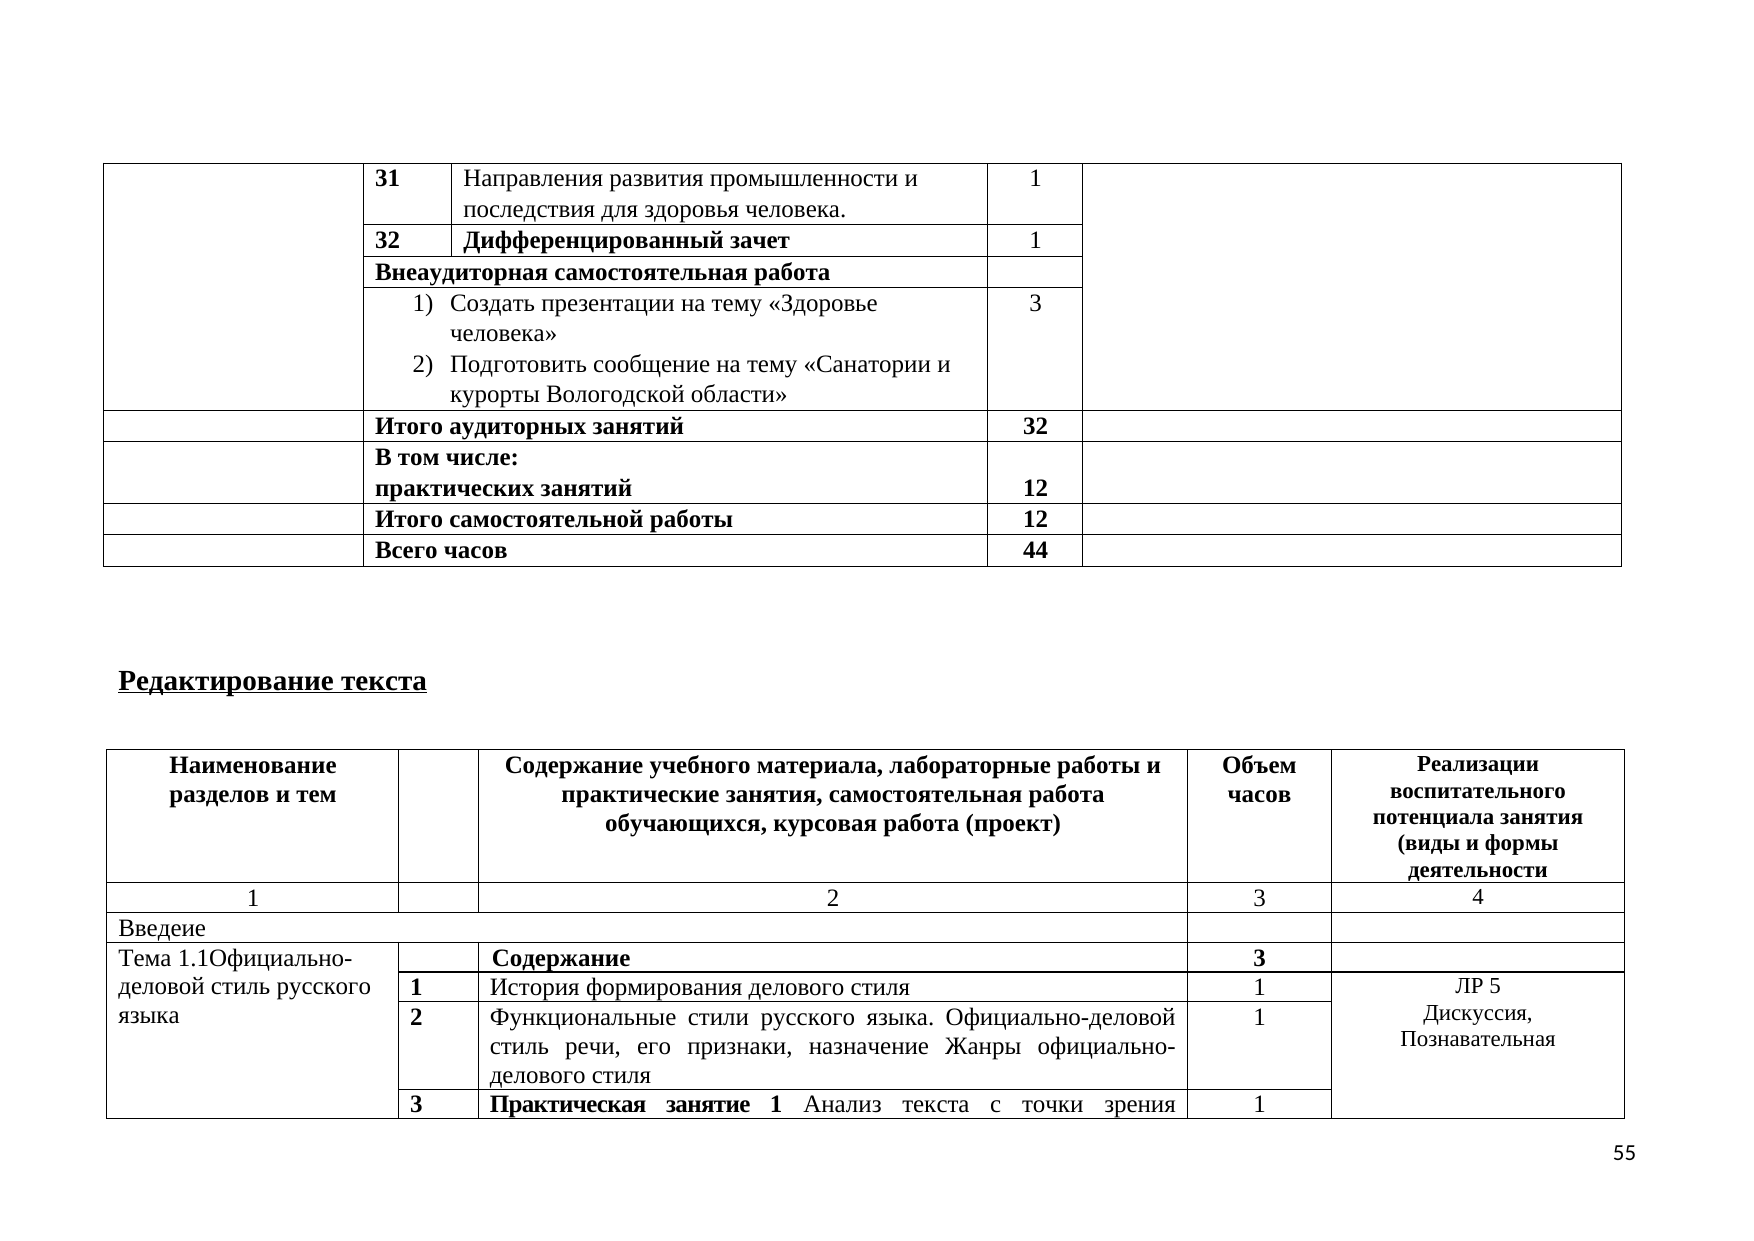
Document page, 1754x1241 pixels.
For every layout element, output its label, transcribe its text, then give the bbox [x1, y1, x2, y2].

table_cell 1 [399, 973, 478, 1001]
table_cell 1 [1188, 973, 1331, 1001]
table_cell [1083, 535, 1621, 566]
table_cell 31 [364, 164, 451, 224]
table_cell Всего часов [364, 535, 987, 566]
table_cell [104, 442, 363, 503]
table_cell 3 [1188, 943, 1331, 971]
table_cell 12 [988, 504, 1082, 534]
text Редактирование текста [118, 663, 1636, 696]
table_cell История формирования делового стиля [479, 973, 1187, 1001]
table_cell Итого самостоятельной работы [364, 504, 987, 534]
table_cell 3 [1188, 883, 1331, 912]
table_cell [399, 943, 478, 971]
table_cell 1 [107, 883, 398, 912]
table_cell 2 [399, 1002, 478, 1088]
table_cell [104, 504, 363, 534]
table_cell В том числе: практических занятий [364, 442, 987, 503]
table_cell Введеие [107, 913, 1187, 942]
table_cell [104, 535, 363, 566]
table_cell [104, 411, 363, 441]
table_header [399, 750, 478, 882]
table_cell [1083, 442, 1621, 503]
table_cell [988, 257, 1082, 287]
table_cell 1 [988, 225, 1082, 256]
table_cell Дифференцированный зачет [452, 225, 987, 256]
table_header Содержание учебного материала, лабораторные работы и практические занятия, самостоятельная работа обучающихся, курсовая работа (проект) [479, 750, 1187, 882]
table_cell ЛР 5 Дискуссия, Познавательная [1332, 973, 1624, 1118]
table_cell 32 [988, 411, 1082, 441]
table_cell 3 [399, 1090, 478, 1118]
table_cell Тема 1.1Официально-деловой стиль русского языка [107, 943, 398, 1118]
table_cell [399, 883, 478, 912]
table_cell Итого аудиторных занятий [364, 411, 987, 441]
table_cell [1332, 943, 1624, 971]
table_header Наименование разделов и тем [107, 750, 398, 882]
table_cell Внеаудиторная самостоятельная работа [364, 257, 987, 287]
table_cell 1 [1188, 1002, 1331, 1088]
table_cell 2 [479, 883, 1187, 912]
table_cell 1 [1188, 1090, 1331, 1118]
table_cell 4 [1332, 883, 1624, 912]
table_header Реализации воспитательного потенциала занятия (виды и формы деятельности [1332, 750, 1624, 882]
table_cell 1 [988, 164, 1082, 224]
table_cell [479, 1090, 1187, 1118]
table_header Объем часов [1188, 750, 1331, 882]
table_cell Создать презентации на тему «Здоровье человека» Подготовить сообщение на тему «Санатории и курорты Вологодской области» [364, 288, 987, 410]
table_cell [1188, 913, 1331, 942]
table_cell Направления развития промышленности и последствия для здоровья человека. [452, 164, 987, 224]
table_cell 32 [364, 225, 451, 256]
table_cell [1332, 913, 1624, 942]
table_cell [1083, 411, 1621, 441]
table_cell Содержание [479, 943, 1187, 971]
table_cell 3 [988, 288, 1082, 410]
table_cell 44 [988, 535, 1082, 566]
table_cell Функциональные стили русского языка. Официально-деловой стиль речи, его признаки, назначение Жанры официально-делового стиля [479, 1002, 1187, 1088]
table_cell 12 [988, 442, 1082, 503]
table_cell [1083, 504, 1621, 534]
